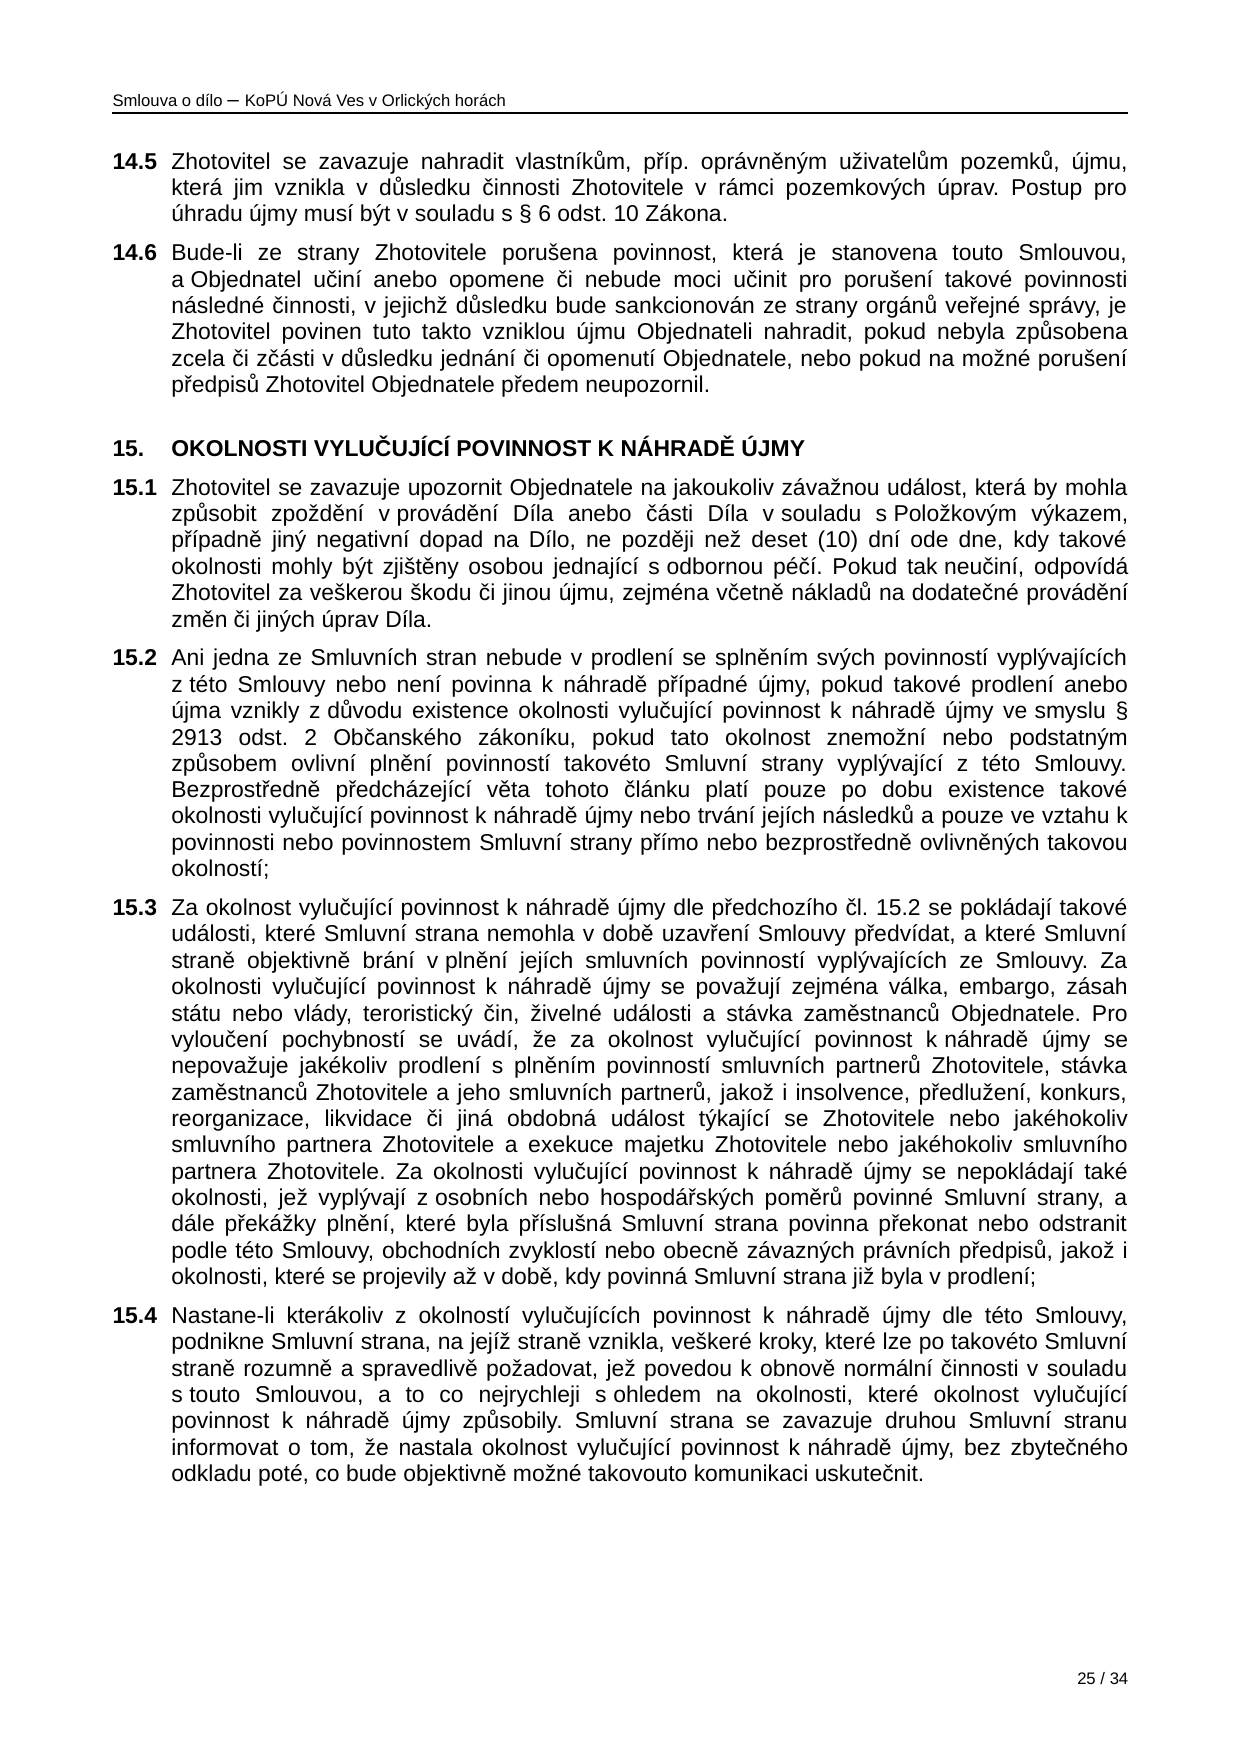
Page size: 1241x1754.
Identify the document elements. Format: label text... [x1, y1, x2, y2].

text Za okolnost vylučující povinnost k náhradě újmy dle předchozího čl. 15.2 se pokládají takové události, které Smluvní strana nemohla v době uzavření Smlouvy předvídat, a které Smluvní straně objektivně brání v plnění jejích smluvních povinností vyplývajících ze Smlouvy. Za okolnosti vylučující povinnost k náhradě újmy se považují zejména válka, embargo, zásah státu nebo vlády, teroristický čin, živelné události a stávka zaměstnanců Objednatele. Pro vyloučení pochybností se uvádí, že za okolnost vylučující povinnost k náhradě újmy se nepovažuje jakékoliv prodlení s plněním povinností smluvních partnerů Zhotovitele, stávka zaměstnanců Zhotovitele a jeho smluvních partnerů, jakož i insolvence, předlužení, konkurs, reorganizace, likvidace či jiná obdobná událost týkající se Zhotovitele nebo jakéhokoliv smluvního partnera Zhotovitele a exekuce majetku Zhotovitele nebo jakéhokoliv smluvního partnera Zhotovitele. Za okolnosti vylučující povinnost k náhradě újmy se nepokládají také okolnosti, jež vyplývají z osobních nebo hospodářských poměrů povinné Smluvní strany, a dále překážky plnění, které byla příslušná Smluvní strana povinna překonat nebo odstranit podle této Smlouvy, obchodních zvyklostí nebo obecně závazných právních předpisů, jakož i okolnosti, které se projevily až v době, kdy povinná Smluvní strana již byla v prodlení; [112, 894, 1128, 1289]
text Zhotovitel se zavazuje upozornit Objednatele na jakoukoliv závažnou událost, která by mohla způsobit zpoždění v provádění Díla anebo části Díla v souladu s Položkovým výkazem, případně jiný negativní dopad na Dílo, ne později než deset (10) dní ode dne, kdy takové okolnosti mohly být zjištěny osobou jednající s odbornou péčí. Pokud tak neučiní, odpovídá Zhotovitel za veškerou škodu či jinou újmu, zejména včetně nákladů na dodatečné provádění změn či jiných úprav Díla. [112, 474, 1128, 632]
text Nastane-li kterákoliv z okolností vylučujících povinnost k náhradě újmy dle této Smlouvy, podnikne Smluvní strana, na jejíž straně vznikla, veškeré kroky, které lze po takovéto Smluvní straně rozumně a spravedlivě požadovat, jež povedou k obnově normální činnosti v souladu s touto Smlouvou, a to co nejrychleji s ohledem na okolnosti, které okolnost vylučující povinnost k náhradě újmy způsobily. Smluvní strana se zavazuje druhou Smluvní stranu informovat o tom, že nastala okolnost vylučující povinnost k náhradě újmy, bez zbytečného odkladu poté, co bude objektivně možné takovouto komunikaci uskutečnit. [112, 1302, 1128, 1486]
text Zhotovitel se zavazuje nahradit vlastníkům, příp. oprávněným uživatelům pozemků, újmu, která jim vznikla v důsledku činnosti Zhotovitele v rámci pozemkových úprav. Postup pro úhradu újmy musí být v souladu s § 6 odst. 10 Zákona. [112, 148, 1128, 227]
text Okolnosti vylučující povinnost k náhradě újmy [112, 435, 1128, 461]
text Ani jedna ze Smluvních stran nebude v prodlení se splněním svých povinností vyplývajících z této Smlouvy nebo není povinna k náhradě případné újmy, pokud takové prodlení anebo újma vznikly z důvodu existence okolnosti vylučující povinnost k náhradě újmy ve smyslu § 2913 odst. 2 Občanského zákoníku, pokud tato okolnost znemožní nebo podstatným způsobem ovlivní plnění povinností takovéto Smluvní strany vyplývající z této Smlouvy. Bezprostředně předcházející věta tohoto článku platí pouze po dobu existence takové okolnosti vylučující povinnost k náhradě újmy nebo trvání jejích následků a pouze ve vztahu k povinnosti nebo povinnostem Smluvní strany přímo nebo bezprostředně ovlivněných takovou okolností; [112, 644, 1128, 882]
text Bude-li ze strany Zhotovitele porušena povinnost, která je stanovena touto Smlouvou, a Objednatel učiní anebo opomene či nebude moci učinit pro porušení takové povinnosti následné činnosti, v jejichž důsledku bude sankcionován ze strany orgánů veřejné správy, je Zhotovitel povinen tuto takto vzniklou újmu Objednateli nahradit, pokud nebyla způsobena zcela či zčásti v důsledku jednání či opomenutí Objednatele, nebo pokud na možné porušení předpisů Zhotovitel Objednatele předem neupozornil. [112, 239, 1128, 397]
